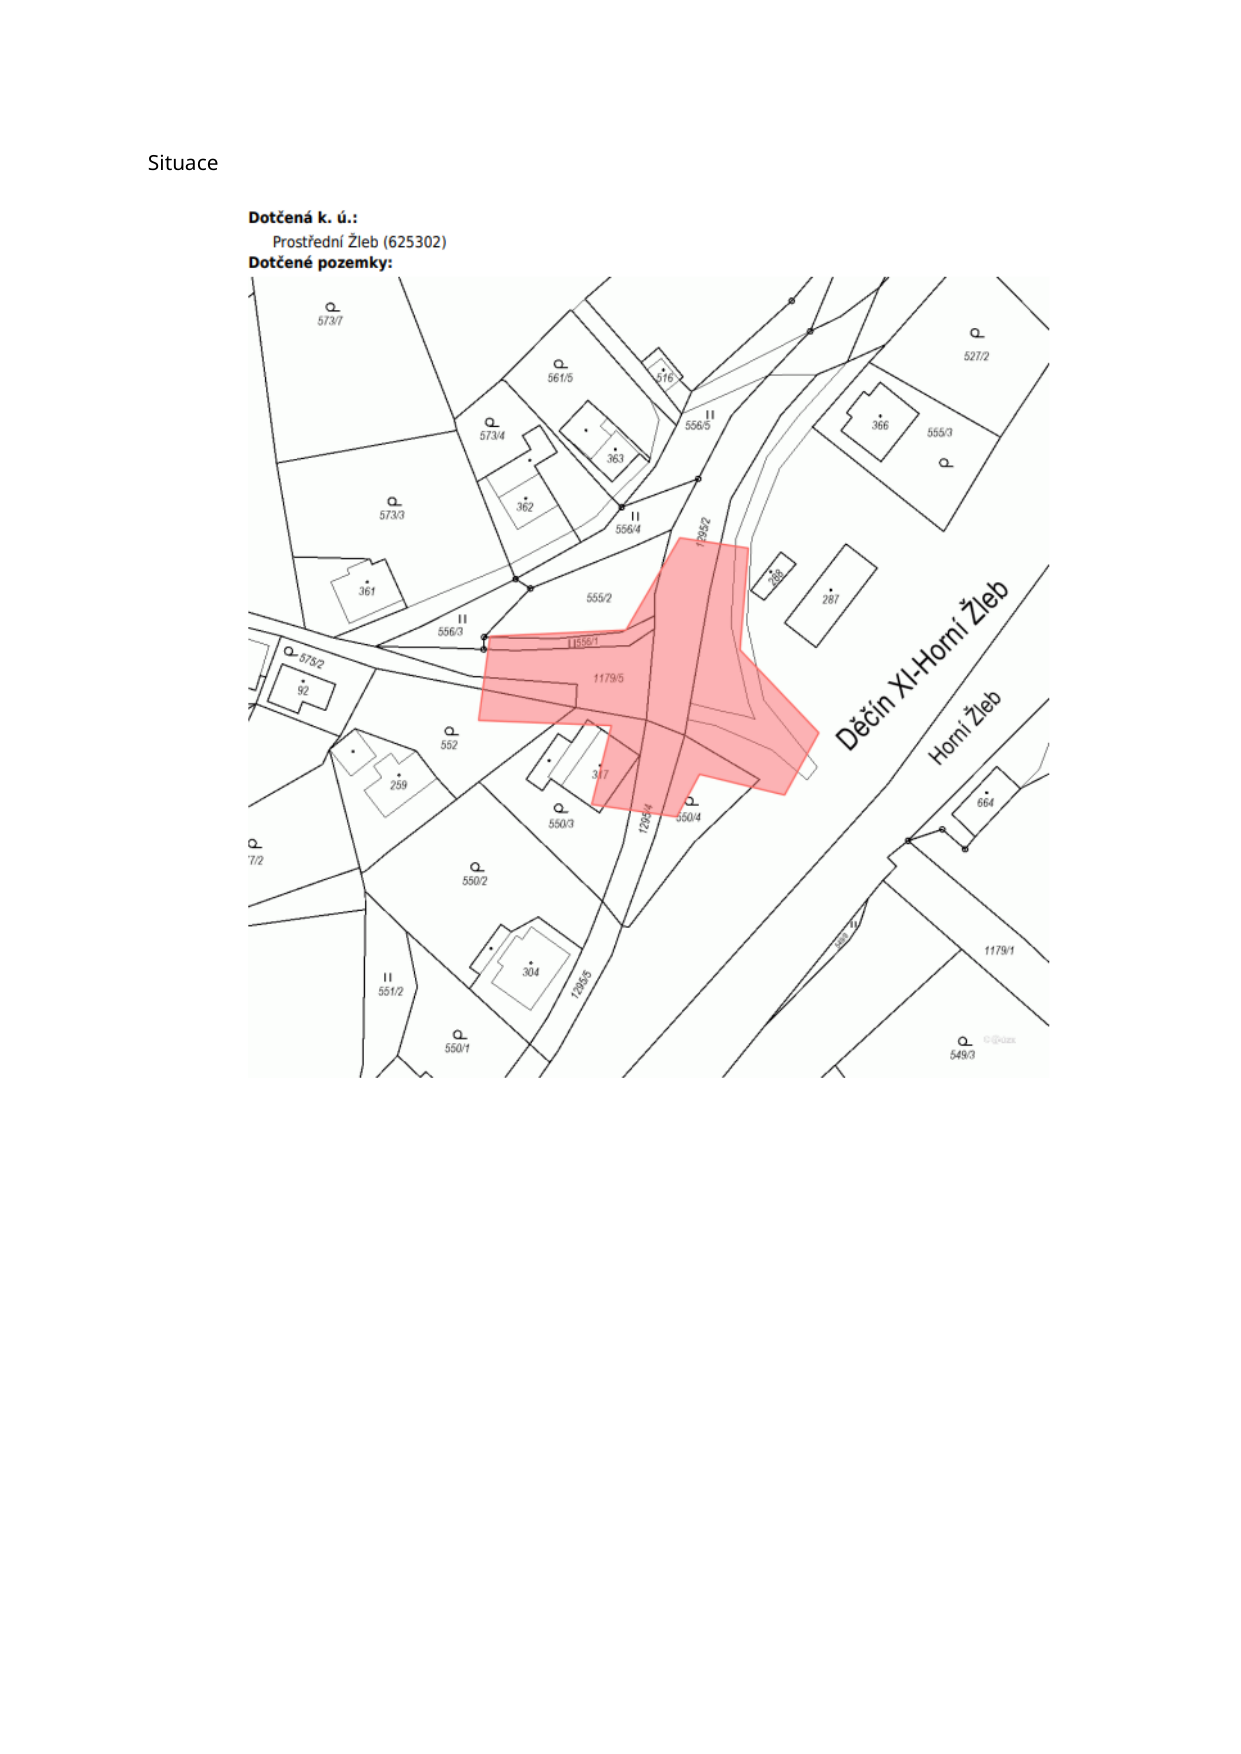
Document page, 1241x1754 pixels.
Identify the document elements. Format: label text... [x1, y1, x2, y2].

text Situace [148, 148, 1093, 176]
picture [147, 201, 1093, 1155]
